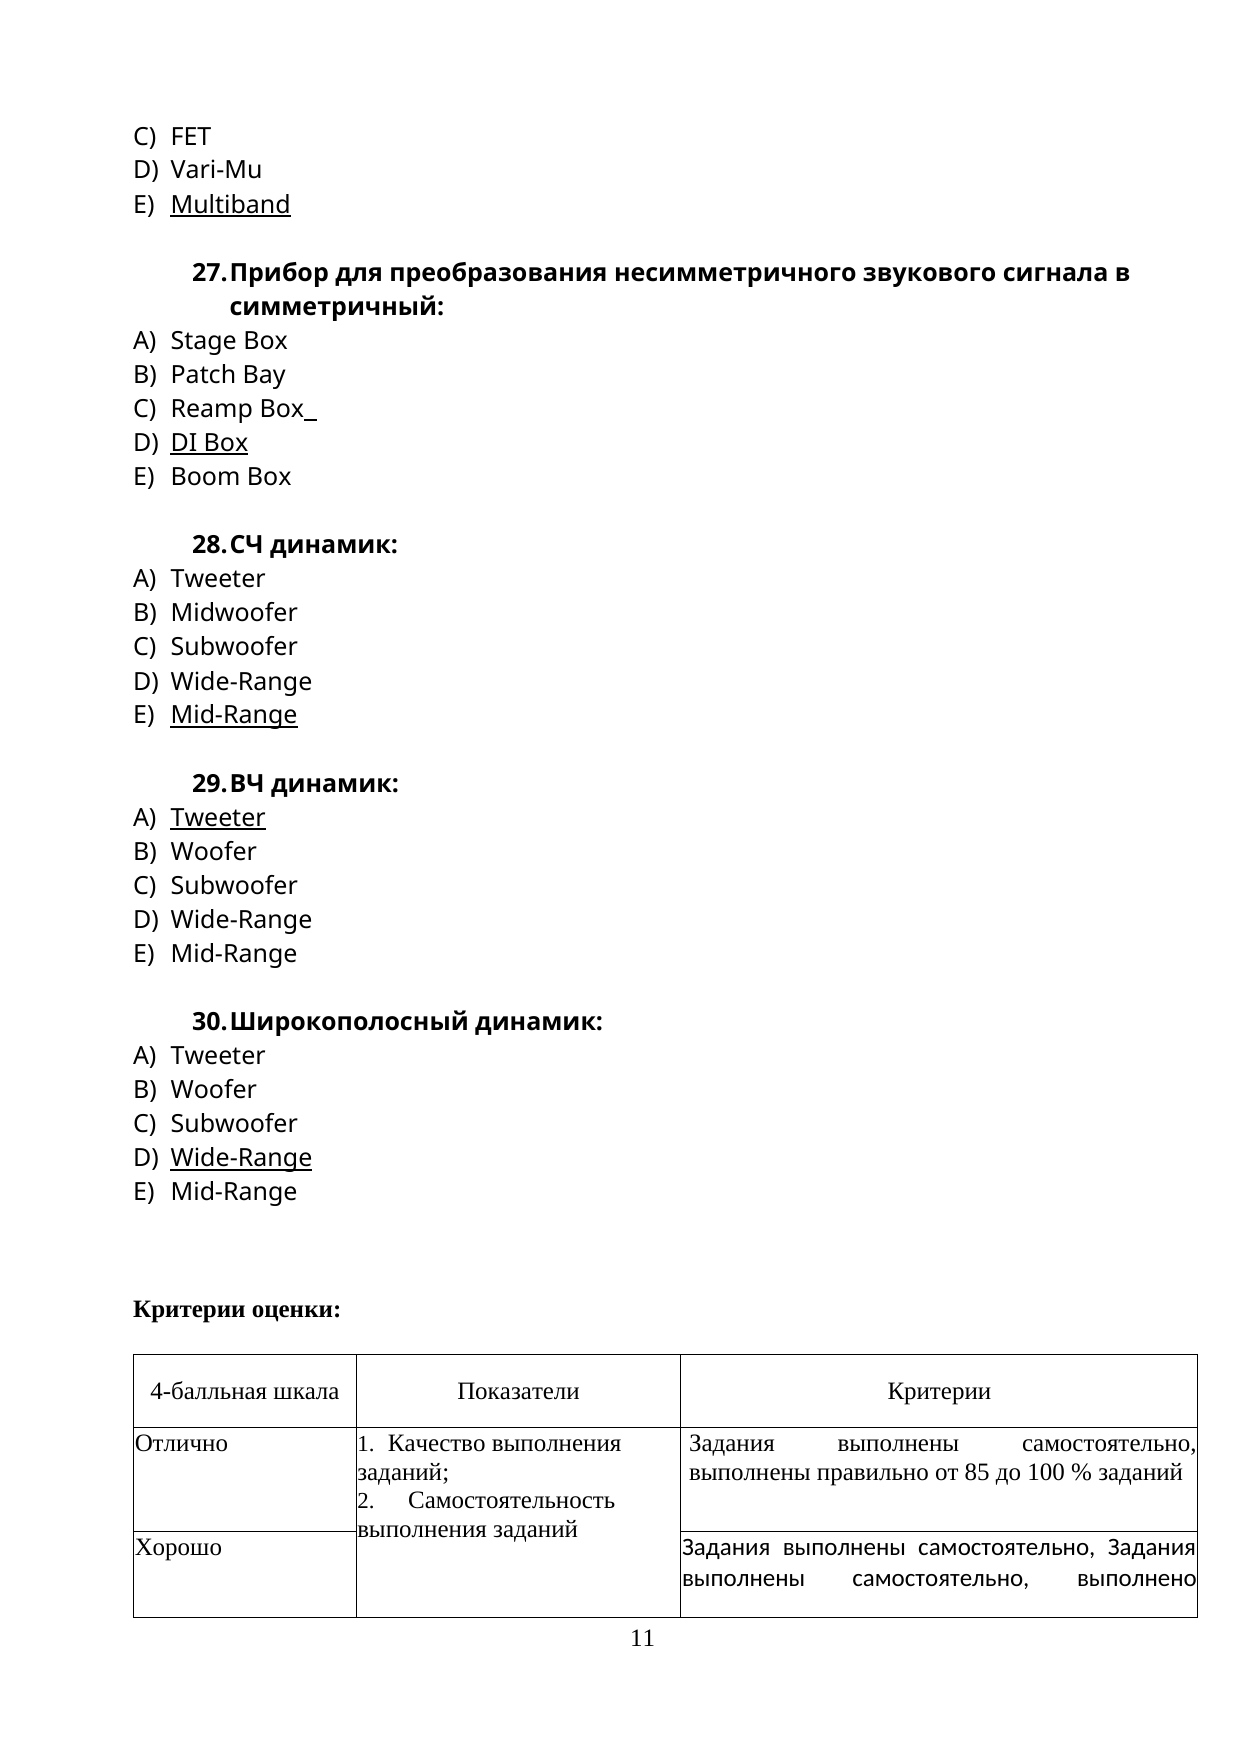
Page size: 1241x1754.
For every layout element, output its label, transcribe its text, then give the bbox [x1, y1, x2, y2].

list СЧ динамик: [192, 527, 1152, 561]
table_cell Хорошо [134, 1532, 356, 1617]
table_cell Отлично [134, 1428, 356, 1531]
list Boom Box [133, 459, 1152, 493]
list Stage Box [133, 322, 1152, 357]
list Woofer [133, 1072, 1152, 1106]
table_cell Качество выполнения заданий; Самостоятельность выполнения заданий [357, 1428, 680, 1617]
list Reamp Box [133, 391, 1152, 425]
table_header 4-балльная шкала [134, 1355, 356, 1427]
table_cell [681, 1532, 1197, 1617]
list Subwoofer [133, 867, 1152, 902]
list Mid-Range [133, 697, 1152, 731]
list Mid-Range [133, 1174, 1152, 1208]
table_cell Задания выполнены самостоятельно, выполнены правильно от 85 до 100 % заданий [681, 1428, 1197, 1531]
list FET [133, 118, 1152, 152]
list Subwoofer [133, 629, 1152, 663]
list Mid-Range [133, 936, 1152, 970]
list DI Box [133, 425, 1152, 459]
text Критерии оценки: [133, 1294, 1152, 1323]
list Широкополосный динамик: [192, 1004, 1152, 1038]
list Woofer [133, 833, 1152, 867]
list Tweeter [133, 1038, 1152, 1072]
table_header Критерии [681, 1355, 1197, 1427]
list Wide-Range [133, 1140, 1152, 1174]
list Multiband [133, 186, 1152, 220]
list Wide-Range [133, 663, 1152, 697]
list Tweeter [133, 799, 1152, 833]
list Midwoofer [133, 595, 1152, 629]
list Vari-Mu [133, 152, 1152, 186]
list Patch Bay [133, 357, 1152, 391]
list ВЧ динамик: [192, 765, 1152, 799]
list Wide-Range [133, 902, 1152, 936]
list Прибор для преобразования несимметричного звукового сигнала в симметричный: [192, 254, 1152, 322]
list Subwoofer [133, 1106, 1152, 1140]
table_header Показатели [357, 1355, 680, 1427]
list Tweeter [133, 561, 1152, 595]
